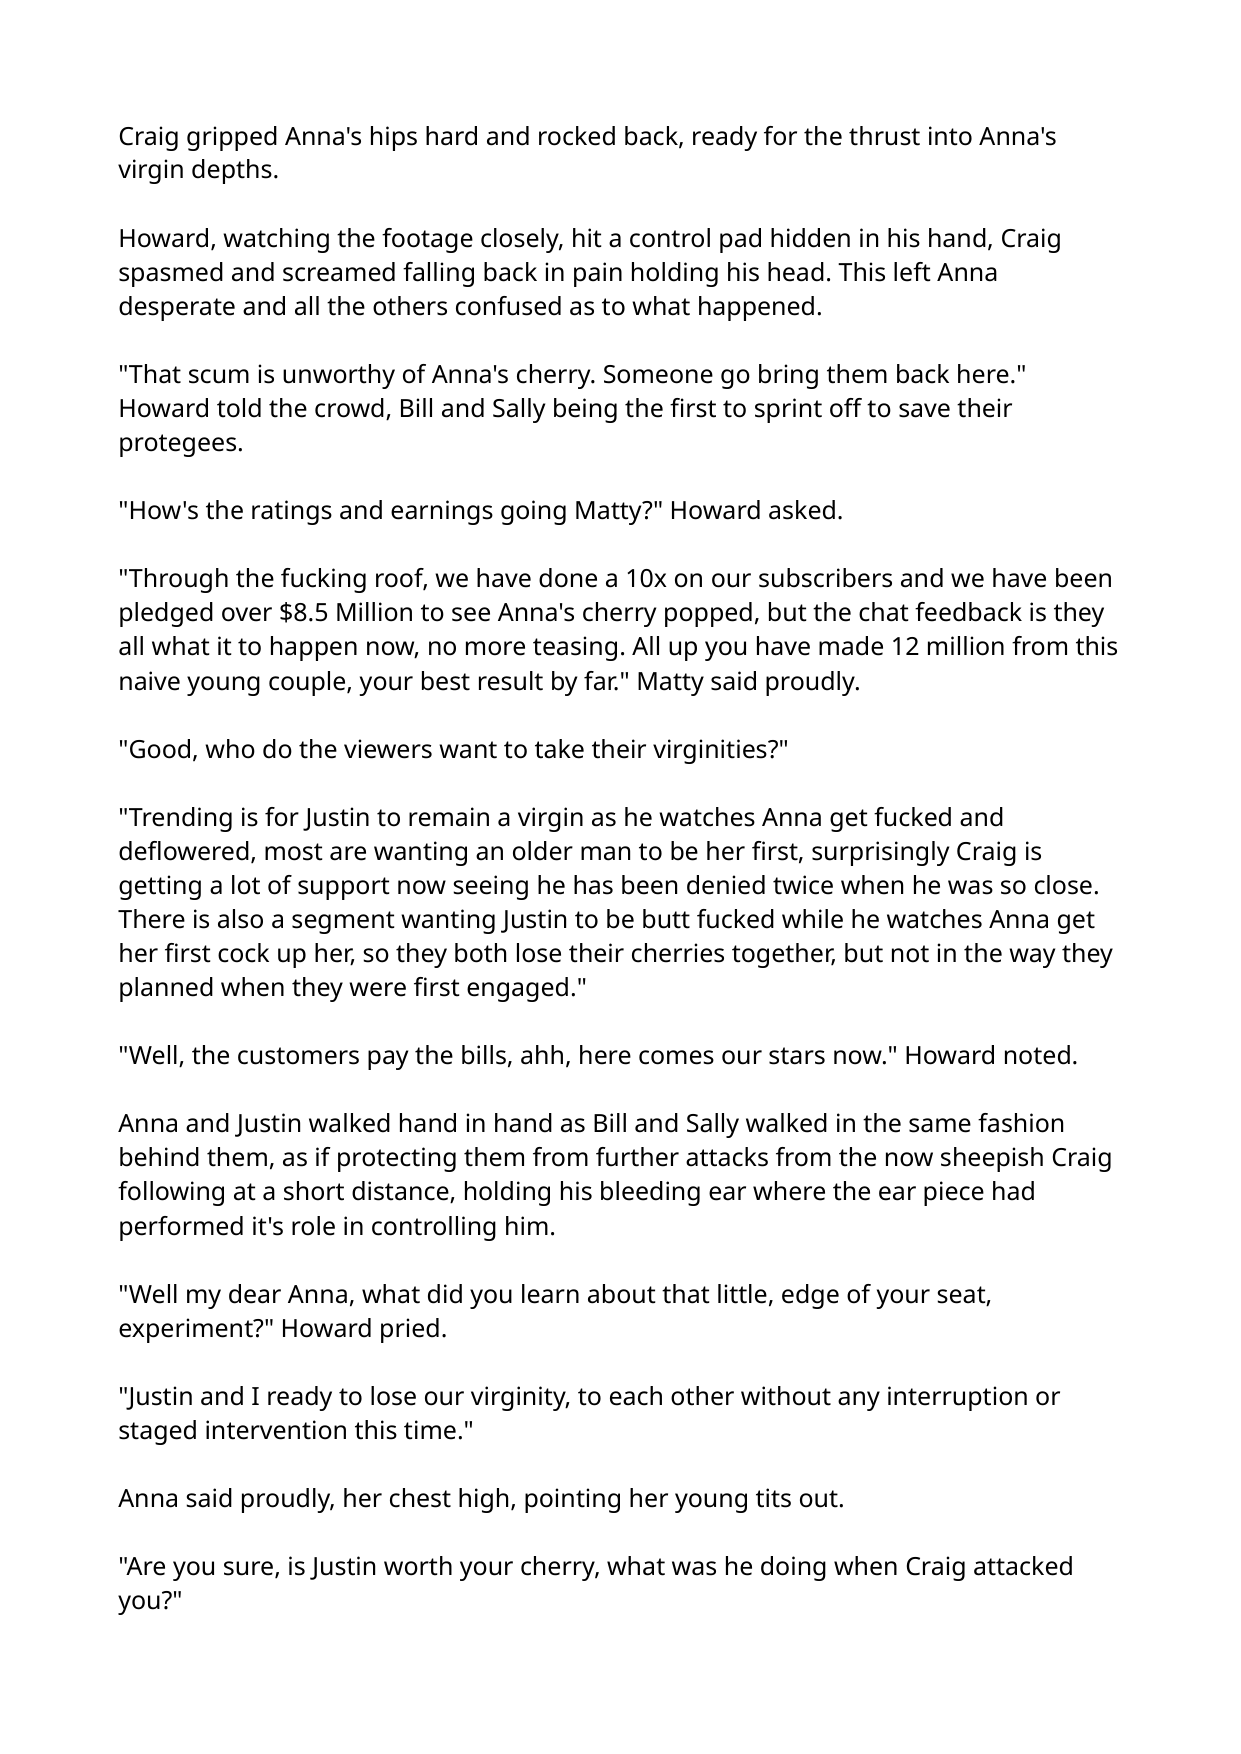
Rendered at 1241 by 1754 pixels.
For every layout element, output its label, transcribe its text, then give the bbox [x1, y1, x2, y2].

text "That scum is unworthy of Anna's cherry. Someone go bring them back here." Howard told the crowd, Bill and Sally being the first to sprint off to save their protegees. [118, 357, 1122, 459]
text "Are you sure, is Justin worth your cherry, what was he doing when Craig attacked you?" [118, 1549, 1122, 1617]
text "How's the ratings and earnings going Matty?" Howard asked. [118, 493, 1122, 527]
text "Well, the customers pay the bills, ahh, here comes our stars now." Howard noted. [118, 1038, 1122, 1072]
text Anna and Justin walked hand in hand as Bill and Sally walked in the same fashion behind them, as if protecting them from further attacks from the now sheepish Craig following at a short distance, holding his bleeding ear where the ear piece had performed it's role in controlling him. [118, 1106, 1122, 1242]
text "Through the fucking roof, we have done a 10x on our subscribers and we have been pledged over $8.5 Million to see Anna's cherry popped, but the chat feedback is they all what it to happen now, no more teasing. All up you have made 12 million from this naive young couple, your best result by far." Matty said proudly. [118, 561, 1122, 697]
text Craig gripped Anna's hips hard and rocked back, ready for the thrust into Anna's virgin depths. [118, 118, 1122, 186]
text "Good, who do the viewers want to take their virginities?" [118, 731, 1122, 765]
text Howard, watching the footage closely, hit a control pad hidden in his hand, Craig spasmed and screamed falling back in pain holding his head. This left Anna desperate and all the others confused as to what happened. [118, 220, 1122, 322]
text "Trending is for Justin to remain a virgin as he watches Anna get fucked and deflowered, most are wanting an older man to be her first, surprisingly Craig is getting a lot of support now seeing he has been denied twice when he was so close. There is also a segment wanting Justin to be butt fucked while he watches Anna get her first cock up her, so they both lose their cherries together, but not in the way they planned when they were first engaged." [118, 799, 1122, 1004]
text "Well my dear Anna, what did you learn about that little, edge of your seat, experiment?" Howard pried. [118, 1276, 1122, 1344]
text Anna said proudly, her chest high, pointing her young tits out. [118, 1481, 1122, 1515]
text "Justin and I ready to lose our virginity, to each other without any interruption or staged intervention this time." [118, 1378, 1122, 1447]
